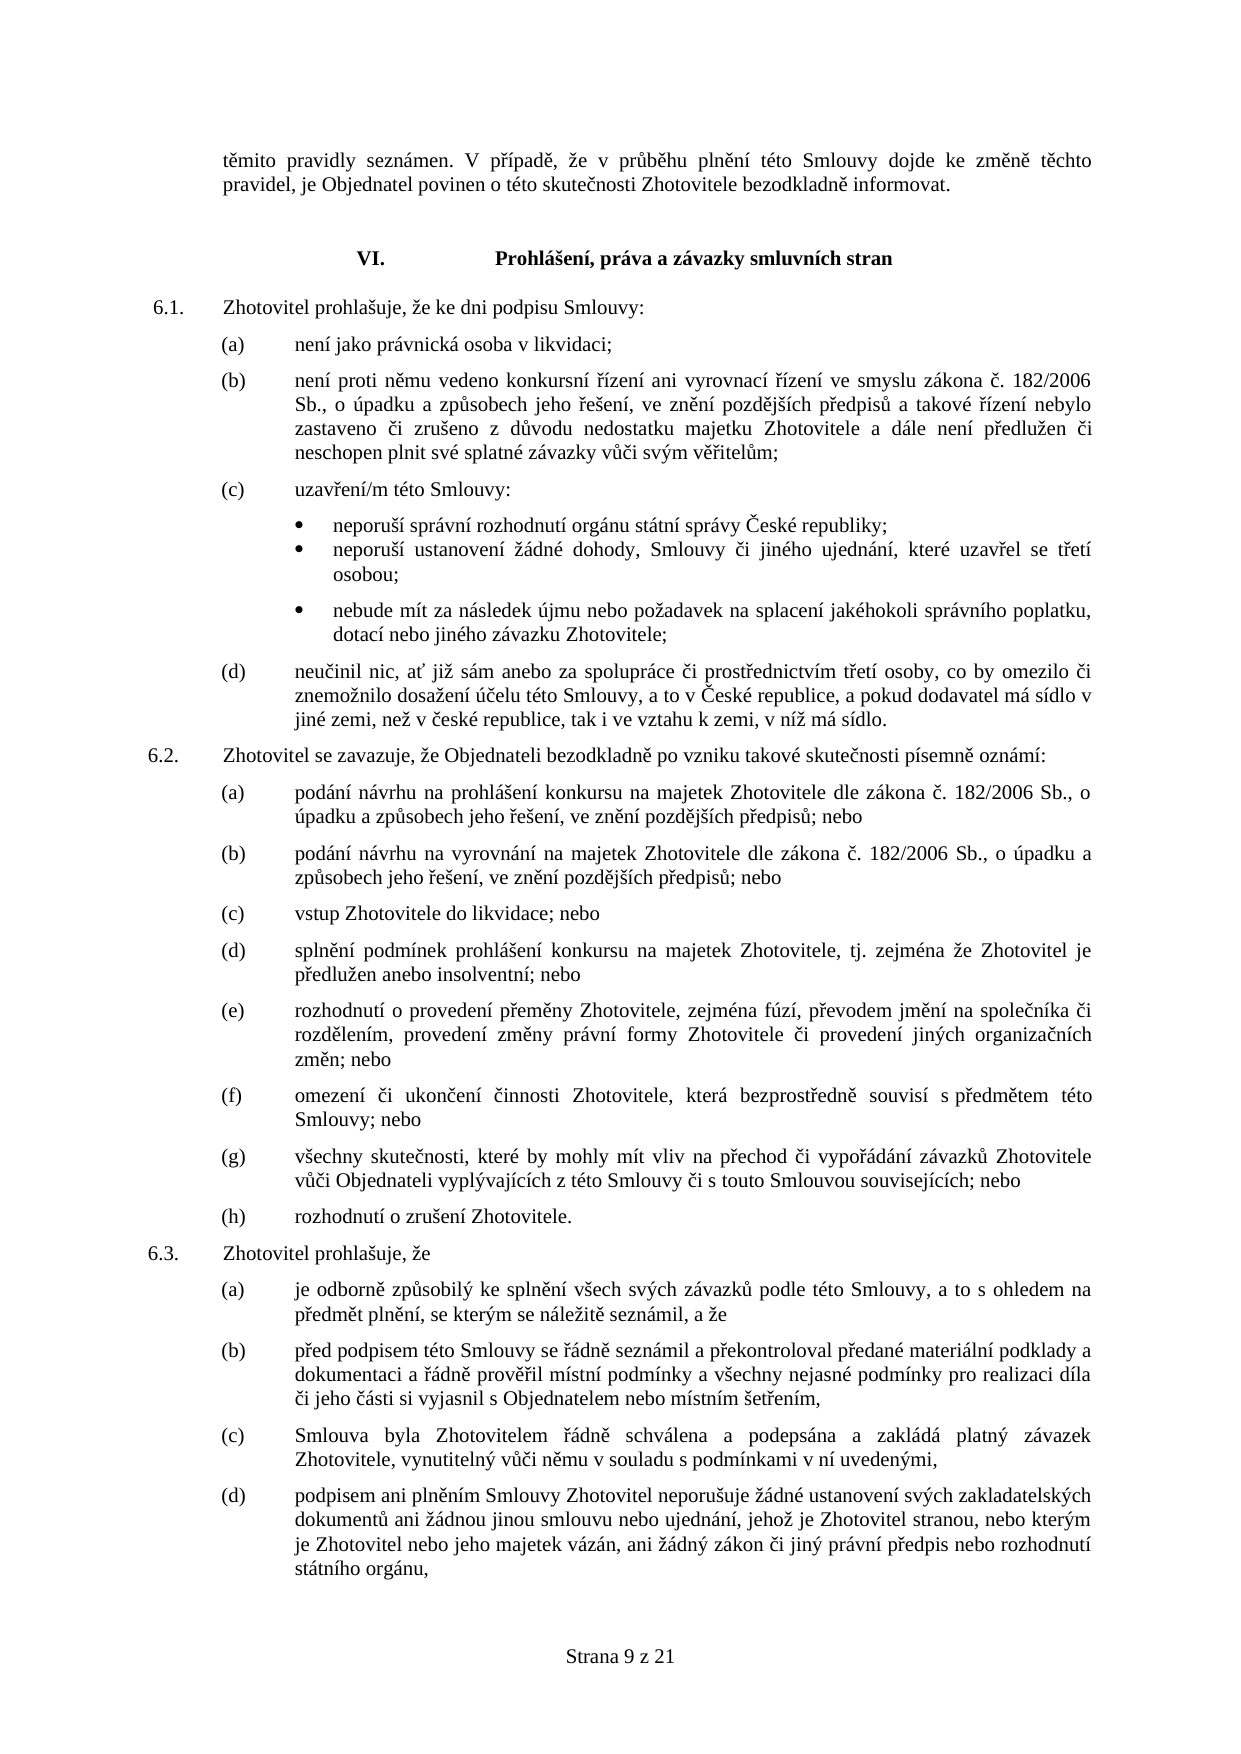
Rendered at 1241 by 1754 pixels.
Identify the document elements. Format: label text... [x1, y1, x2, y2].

text 6.1. Zhotovitel prohlašuje, že ke dni podpisu Smlouvy: [148, 295, 1092, 319]
text (d) podpisem ani plněním Smlouvy Zhotovitel neporušuje žádné ustanovení svých zakladatelských dokumentů ani žádnou jinou smlouvu nebo ujednání, jehož je Zhotovitel stranou, nebo kterým je Zhotovitel nebo jeho majetek vázán, ani žádný zákon či jiný právní předpis nebo rozhodnutí státního orgánu, [221, 1483, 1092, 1579]
text (b) podání návrhu na vyrovnání na majetek Zhotovitele dle zákona č. 182/2006 Sb., o úpadku a způsobech jeho řešení, ve znění pozdějších předpisů; nebo [221, 841, 1092, 889]
text (a) podání návrhu na prohlášení konkursu na majetek Zhotovitele dle zákona č. 182/2006 Sb., o úpadku a způsobech jeho řešení, ve znění pozdějších předpisů; nebo [221, 780, 1092, 828]
list neporuší správní rozhodnutí orgánu státní správy České republiky; [295, 513, 1092, 537]
text (a) je odborně způsobilý ke splnění všech svých závazků podle této Smlouvy, a to s ohledem na předmět plnění, se kterým se náležitě seznámil, a že [221, 1277, 1092, 1326]
text (d) neučinil nic, ať již sám anebo za spolupráce či prostřednictvím třetí osoby, co by omezilo či znemožnilo dosažení účelu této Smlouvy, a to v České republice, a pokud dodavatel má sídlo v jiné zemi, než v české republice, tak i ve vztahu k zemi, v níž má sídlo. [221, 659, 1092, 731]
text (e) rozhodnutí o provedení přeměny Zhotovitele, zejména fúzí, převodem jmění na společníka či rozdělením, provedení změny právní formy Zhotovitele či provedení jiných organizačních změn; nebo [221, 998, 1092, 1071]
text (c) Smlouva byla Zhotovitelem řádně schválena a podepsána a zakládá platný závazek Zhotovitele, vynutitelný vůči němu v souladu s podmínkami v ní uvedenými, [221, 1423, 1092, 1471]
text (a) není jako právnická osoba v likvidaci; [221, 331, 1092, 356]
text 6.3. Zhotovitel prohlašuje, že [148, 1241, 1092, 1265]
text (b) není proti němu vedeno konkursní řízení ani vyrovnací řízení ve smyslu zákona č. 182/2006 Sb., o úpadku a způsobech jeho řešení, ve znění pozdějších předpisů a takové řízení nebylo zastaveno či zrušeno z důvodu nedostatku majetku Zhotovitele a dále není předlužen či neschopen plnit své splatné závazky vůči svým věřitelům; [221, 368, 1092, 464]
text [148, 148, 1092, 196]
text (d) splnění podmínek prohlášení konkursu na majetek Zhotovitele, tj. zejména že Zhotovitel je předlužen anebo insolventní; nebo [221, 938, 1092, 986]
list nebude mít za následek újmu nebo požadavek na splacení jakéhokoli správního poplatku, dotací nebo jiného závazku Zhotovitele; [295, 598, 1092, 646]
list neporuší ustanovení žádné dohody, Smlouvy či jiného ujednání, které uzavřel se třetí osobou; [295, 537, 1092, 586]
text (c) vstup Zhotovitele do likvidace; nebo [221, 901, 1092, 925]
text (f) omezení či ukončení činnosti Zhotovitele, která bezprostředně souvisí s předmětem této Smlouvy; nebo [221, 1083, 1092, 1131]
text (h) rozhodnutí o zrušení Zhotovitele. [221, 1204, 1092, 1228]
text (b) před podpisem této Smlouvy se řádně seznámil a překontroloval předané materiální podklady a dokumentaci a řádně prověřil místní podmínky a všechny nejasné podmínky pro realizaci díla či jeho části si vyjasnil s Objednatelem nebo místním šetřením, [221, 1338, 1092, 1410]
text 6.2. Zhotovitel se zavazuje, že Objednateli bezodkladně po vzniku takové skutečnosti písemně oznámí: [148, 743, 1092, 767]
subtitle Prohlášení, práva a závazky smluvních stran [185, 246, 1092, 270]
text (c) uzavření/m této Smlouvy: [221, 477, 1092, 501]
text (g) všechny skutečnosti, které by mohly mít vliv na přechod či vypořádání závazků Zhotovitele vůči Objednateli vyplývajících z této Smlouvy či s touto Smlouvou souvisejících; nebo [221, 1144, 1092, 1192]
